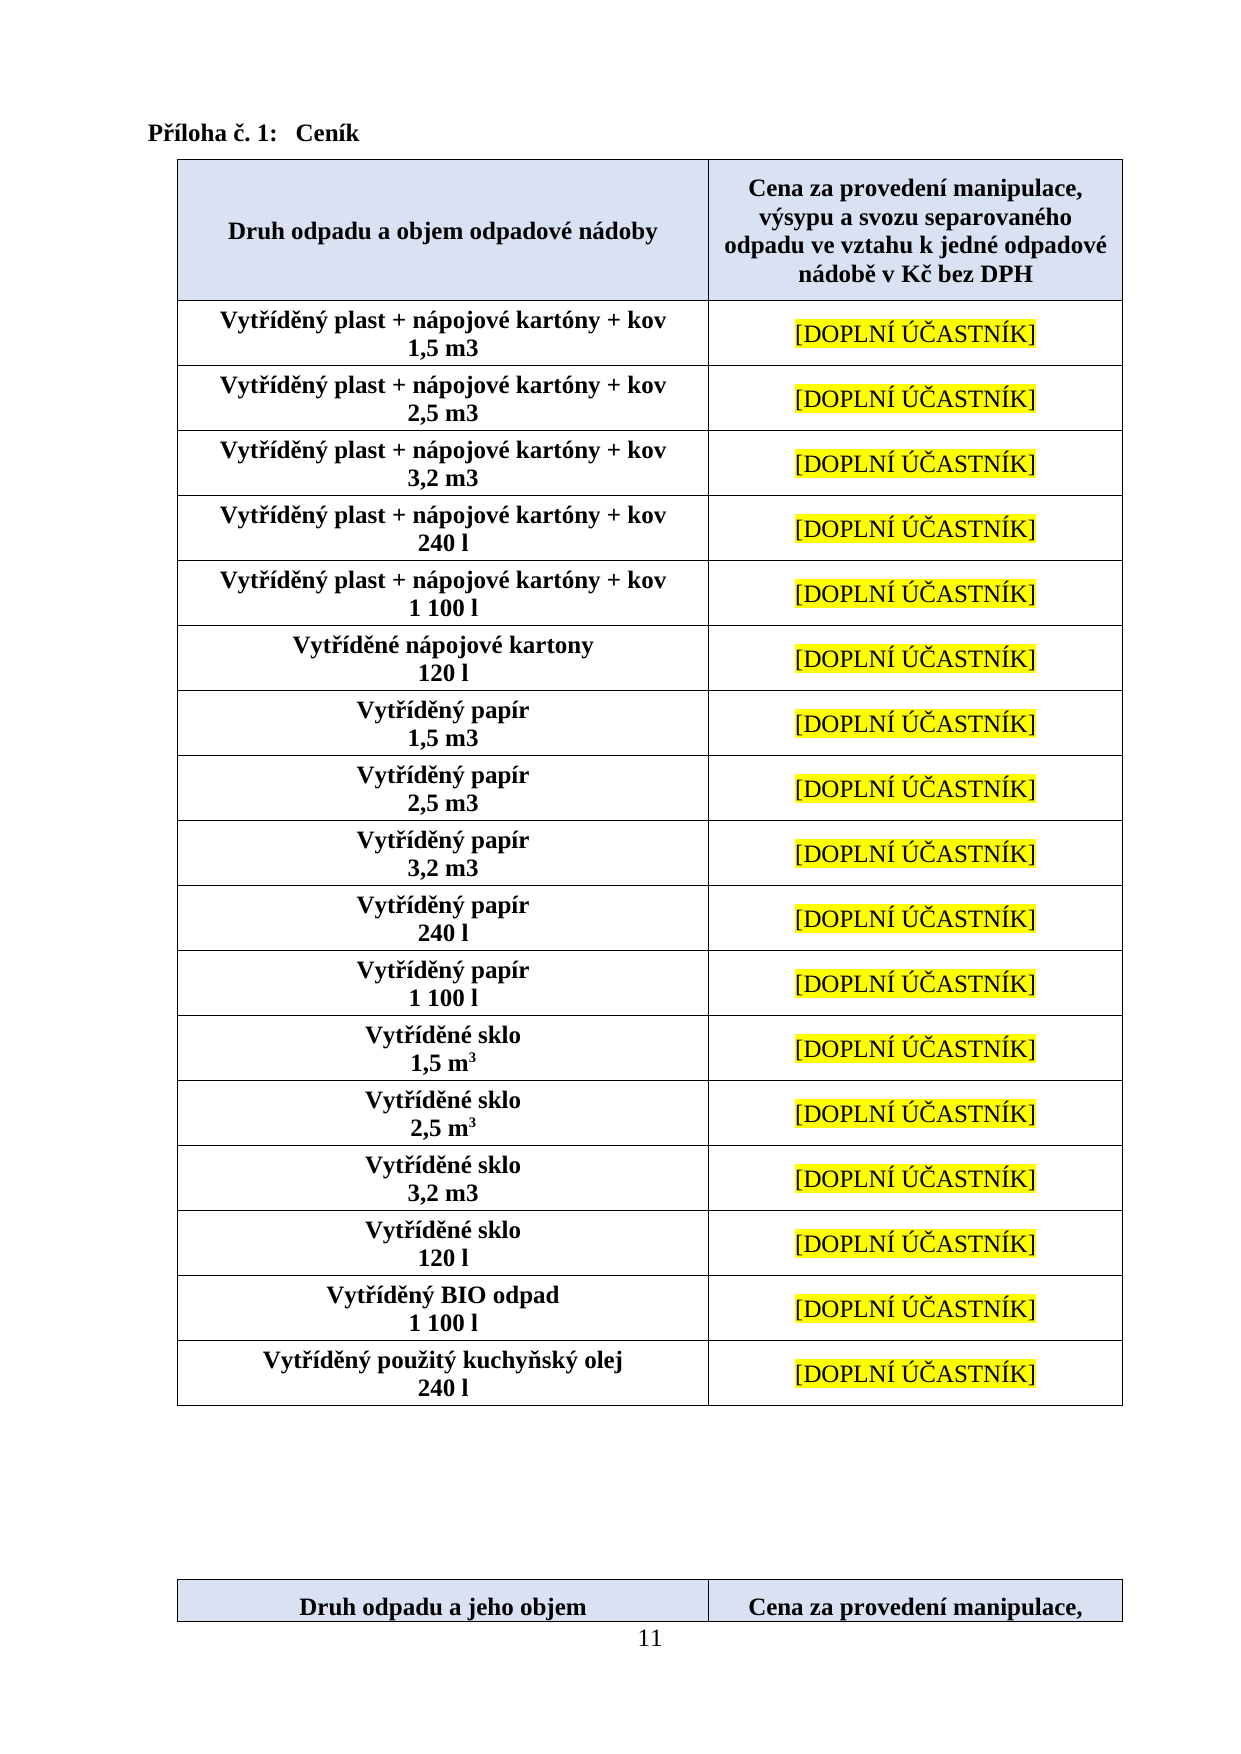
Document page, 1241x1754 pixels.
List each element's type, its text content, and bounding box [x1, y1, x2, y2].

table_cell Vytříděný plast + nápojové kartóny + kov 1,5 m3 [178, 301, 708, 365]
table_cell [DOPLNÍ ÚČASTNÍK] [709, 886, 1122, 950]
table_cell [DOPLNÍ ÚČASTNÍK] [709, 1341, 1122, 1405]
table_cell [DOPLNÍ ÚČASTNÍK] [709, 496, 1122, 560]
table_cell Vytříděné sklo 120 l [178, 1211, 708, 1275]
table_cell Vytříděný použitý kuchyňský olej 240 l [178, 1341, 708, 1405]
table_cell [DOPLNÍ ÚČASTNÍK] [709, 301, 1122, 365]
table_cell Vytříděný papír 3,2 m3 [178, 821, 708, 885]
table_header Cena za provedení manipulace, výsypu a svozu separovaného odpadu ve vztahu k jedné odpadové nádobě v Kč bez DPH [709, 160, 1122, 300]
table_cell [DOPLNÍ ÚČASTNÍK] [709, 821, 1122, 885]
table_cell [DOPLNÍ ÚČASTNÍK] [709, 1211, 1122, 1275]
table_cell [DOPLNÍ ÚČASTNÍK] [709, 431, 1122, 495]
table_cell [DOPLNÍ ÚČASTNÍK] [709, 1016, 1122, 1080]
table_cell [DOPLNÍ ÚČASTNÍK] [709, 561, 1122, 625]
table_cell Vytříděný BIO odpad 1 100 l [178, 1276, 708, 1340]
table_cell Vytříděný plast + nápojové kartóny + kov 1 100 l [178, 561, 708, 625]
table_cell [DOPLNÍ ÚČASTNÍK] [709, 756, 1122, 820]
table_cell [DOPLNÍ ÚČASTNÍK] [709, 366, 1122, 430]
table_cell Vytříděný plast + nápojové kartóny + kov 240 l [178, 496, 708, 560]
table_cell Vytříděný papír 2,5 m3 [178, 756, 708, 820]
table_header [178, 1580, 708, 1621]
table_cell [DOPLNÍ ÚČASTNÍK] [709, 1081, 1122, 1145]
table_cell Vytříděný plast + nápojové kartóny + kov 2,5 m3 [178, 366, 708, 430]
table_cell [DOPLNÍ ÚČASTNÍK] [709, 691, 1122, 755]
table_header Druh odpadu a objem odpadové nádoby [178, 160, 708, 300]
table_cell Vytříděné sklo 2,5 m3 [178, 1081, 708, 1145]
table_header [709, 1580, 1122, 1621]
table_cell Vytříděný papír 1 100 l [178, 951, 708, 1015]
table_cell [DOPLNÍ ÚČASTNÍK] [709, 951, 1122, 1015]
text Příloha č. 1: Ceník [148, 118, 1152, 147]
table_cell Vytříděné nápojové kartony 120 l [178, 626, 708, 690]
table_cell Vytříděný plast + nápojové kartóny + kov 3,2 m3 [178, 431, 708, 495]
table_cell [DOPLNÍ ÚČASTNÍK] [709, 1146, 1122, 1210]
table_cell Vytříděný papír 240 l [178, 886, 708, 950]
table_cell Vytříděné sklo 3,2 m3 [178, 1146, 708, 1210]
table_cell [DOPLNÍ ÚČASTNÍK] [709, 626, 1122, 690]
table_cell [DOPLNÍ ÚČASTNÍK] [709, 1276, 1122, 1340]
table_cell Vytříděné sklo 1,5 m3 [178, 1016, 708, 1080]
table_cell Vytříděný papír 1,5 m3 [178, 691, 708, 755]
